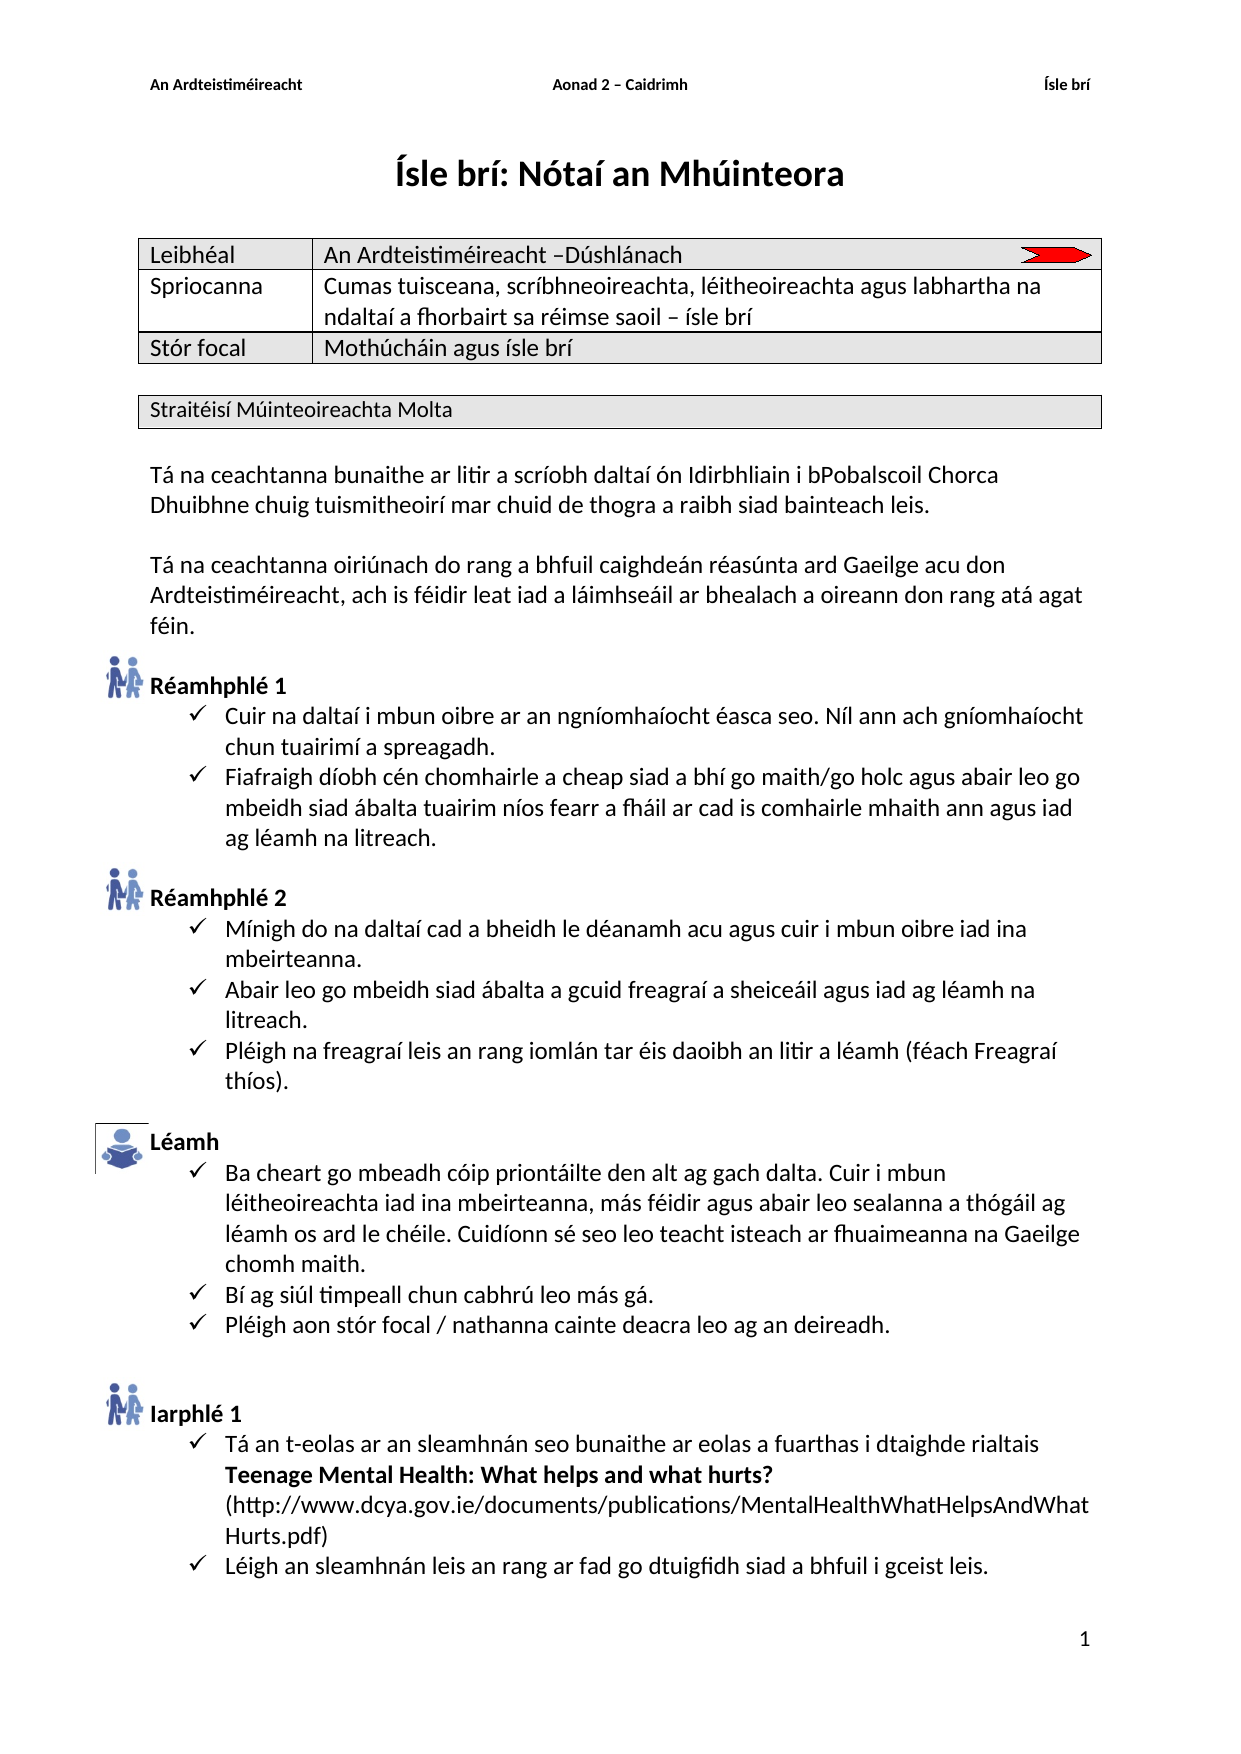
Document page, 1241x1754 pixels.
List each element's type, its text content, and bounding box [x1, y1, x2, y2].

table_header Straitéisí Múinteoireachta Molta [139, 396, 1101, 427]
picture [100, 1377, 149, 1431]
picture [100, 862, 149, 916]
picture [100, 650, 149, 704]
list Ba cheart go mbeadh cóip priontáilte den alt ag gach dalta. Cuir i mbun léitheoireachta iad ina mbeirteanna, más féidir agus abair leo sealanna a thógáil ag léamh os ard le chéile. Cuidíonn sé seo leo teacht isteach ar fhuaimeanna na Gaeilge chomh maith. [187, 1157, 1090, 1279]
list Fiafraigh díobh cén chomhairle a cheap siad a bhí go maith/go holc agus abair leo go mbeidh siad ábalta tuairim níos fearr a fháil ar cad is comhairle mhaith ann agus iad ag léamh na litreach. [187, 761, 1090, 853]
text Iarphlé 1 [150, 1398, 1090, 1428]
picture [95, 1123, 149, 1174]
text Ísle brí: Nótaí an Mhúinteora [150, 150, 1090, 196]
list Bí ag siúl timpeall chun cabhrú leo más gá. [187, 1279, 1090, 1309]
table_cell Mothúcháin agus ísle brí [313, 333, 1101, 363]
list Tá an t-eolas ar an sleamhnán seo bunaithe ar eolas a fuarthas i dtaighde rialtais Teenage Mental Health: What helps and what hurts? (http://www.dcya.gov.ie/documents/publications/MentalHealthWhatHelpsAndWhatHurts.pdf) [187, 1428, 1090, 1551]
table_header An Ardteistiméireacht –Dúshlánach [313, 239, 1101, 269]
text Réamhphlé 1 [150, 670, 1090, 700]
list Pléigh na freagraí leis an rang iomlán tar éis daoibh an litir a léamh (féach Freagraí thíos). [187, 1035, 1090, 1096]
list Cuir na daltaí i mbun oibre ar an ngníomhaíocht éasca seo. Níl ann ach gníomhaíocht chun tuairimí a spreagadh. [187, 700, 1090, 761]
list Léigh an sleamhnán leis an rang ar fad go dtuigfidh siad a bhfuil i gceist leis. [187, 1551, 1090, 1581]
table_cell Stór focal [139, 333, 312, 363]
list Pléigh aon stór focal / nathanna cainte deacra leo ag an deireadh. [187, 1309, 1090, 1340]
list Abair leo go mbeidh siad ábalta a gcuid freagraí a sheiceáil agus iad ag léamh na litreach. [187, 974, 1090, 1035]
list Mínigh do na daltaí cad a bheidh le déanamh acu agus cuir i mbun oibre iad ina mbeirteanna. [187, 913, 1090, 974]
table_cell Spriocanna [139, 270, 312, 331]
table_header Leibhéal [139, 239, 312, 269]
text Tá na ceachtanna oiriúnach do rang a bhfuil caighdeán réasúnta ard Gaeilge acu don Ardteistiméireacht, ach is féidir leat iad a láimhseáil ar bhealach a oireann don rang atá agat féin. [150, 549, 1090, 641]
text Réamhphlé 2 [150, 882, 1090, 913]
text Léamh [150, 1126, 1090, 1157]
table_cell Cumas tuisceana, scríbhneoireachta, léitheoireachta agus labhartha na ndaltaí a fhorbairt sa réimse saoil – ísle brí [313, 270, 1101, 331]
text Tá na ceachtanna bunaithe ar litir a scríobh daltaí ón Idirbhliain i bPobalscoil Chorca Dhuibhne chuig tuismitheoirí mar chuid de thogra a raibh siad bainteach leis. [150, 459, 1090, 520]
